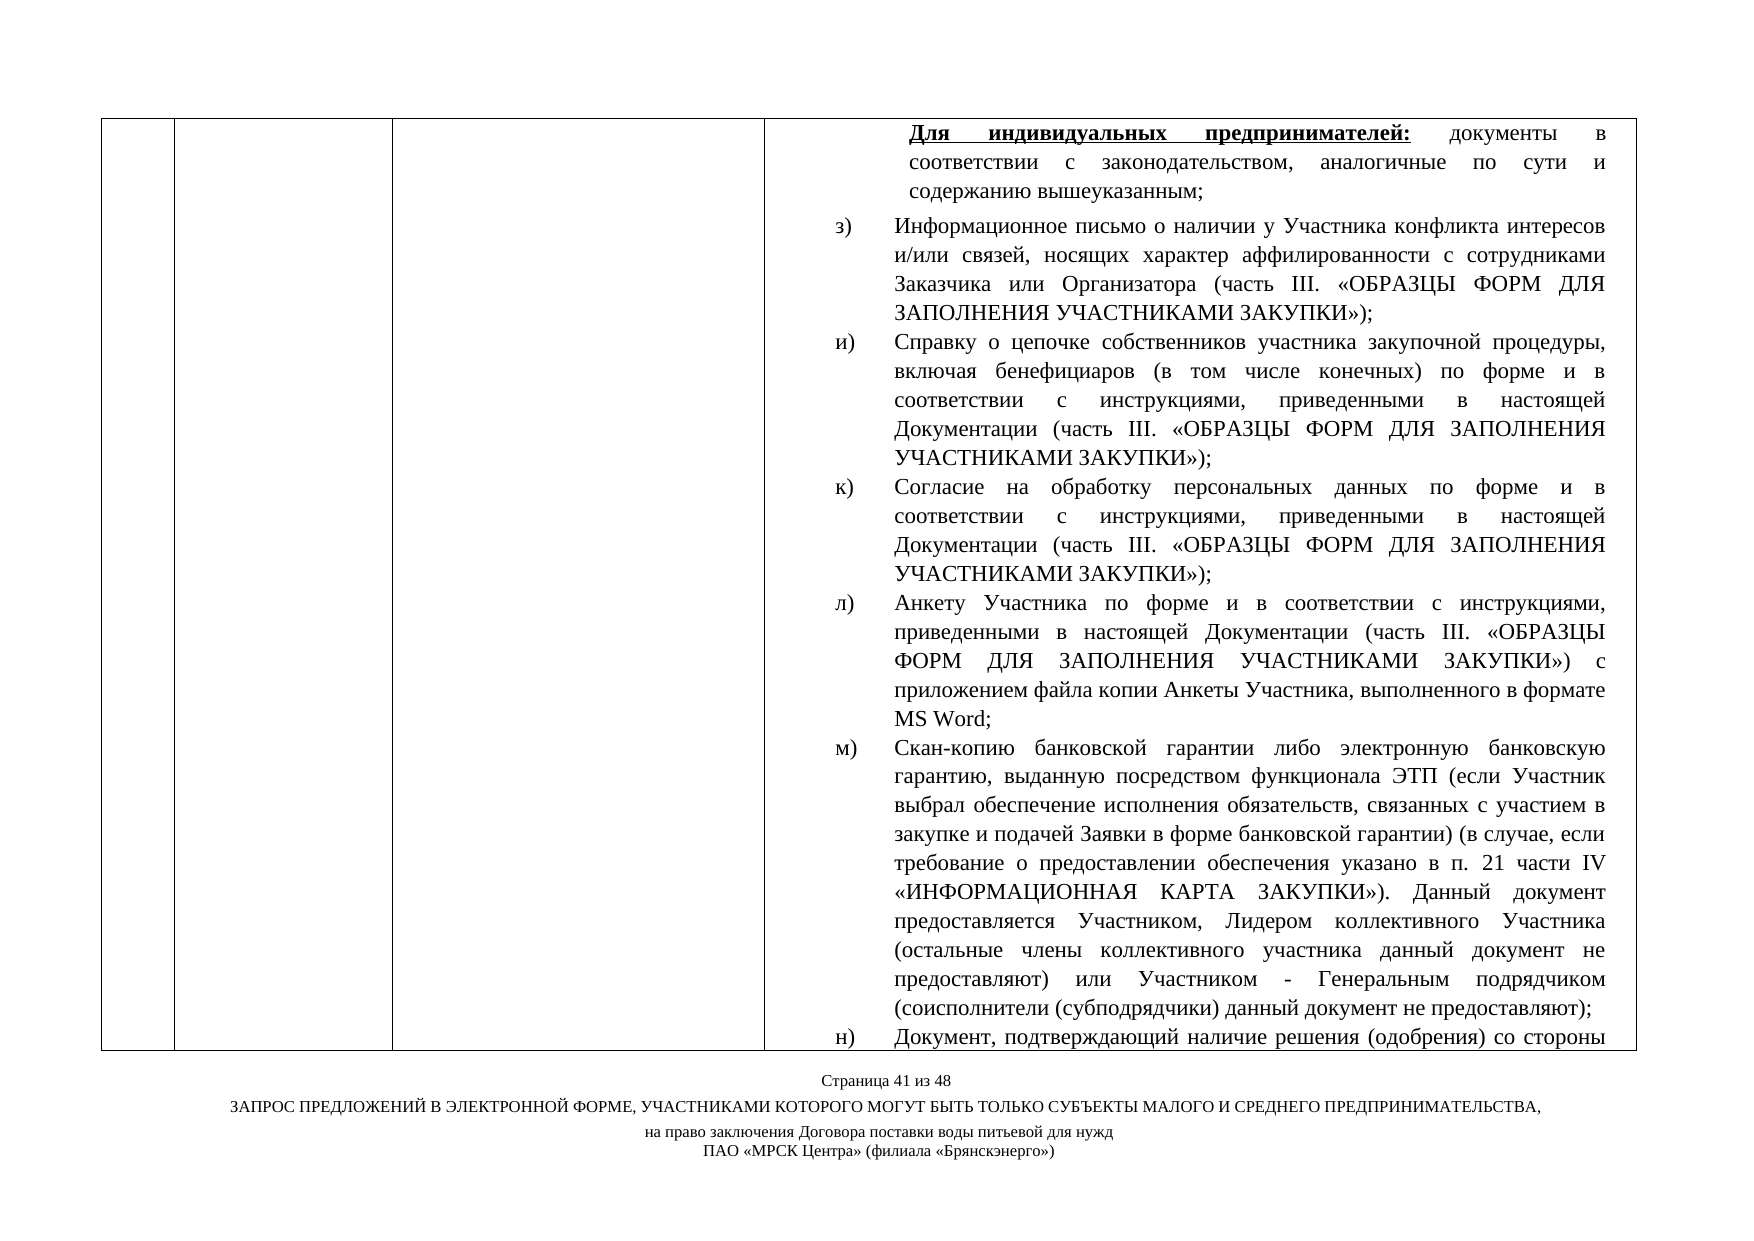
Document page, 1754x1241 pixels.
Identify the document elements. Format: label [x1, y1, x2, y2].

table_cell [175, 119, 392, 1049]
table_cell [393, 119, 764, 1049]
table_cell [765, 119, 1636, 1049]
table_cell [102, 119, 174, 1049]
